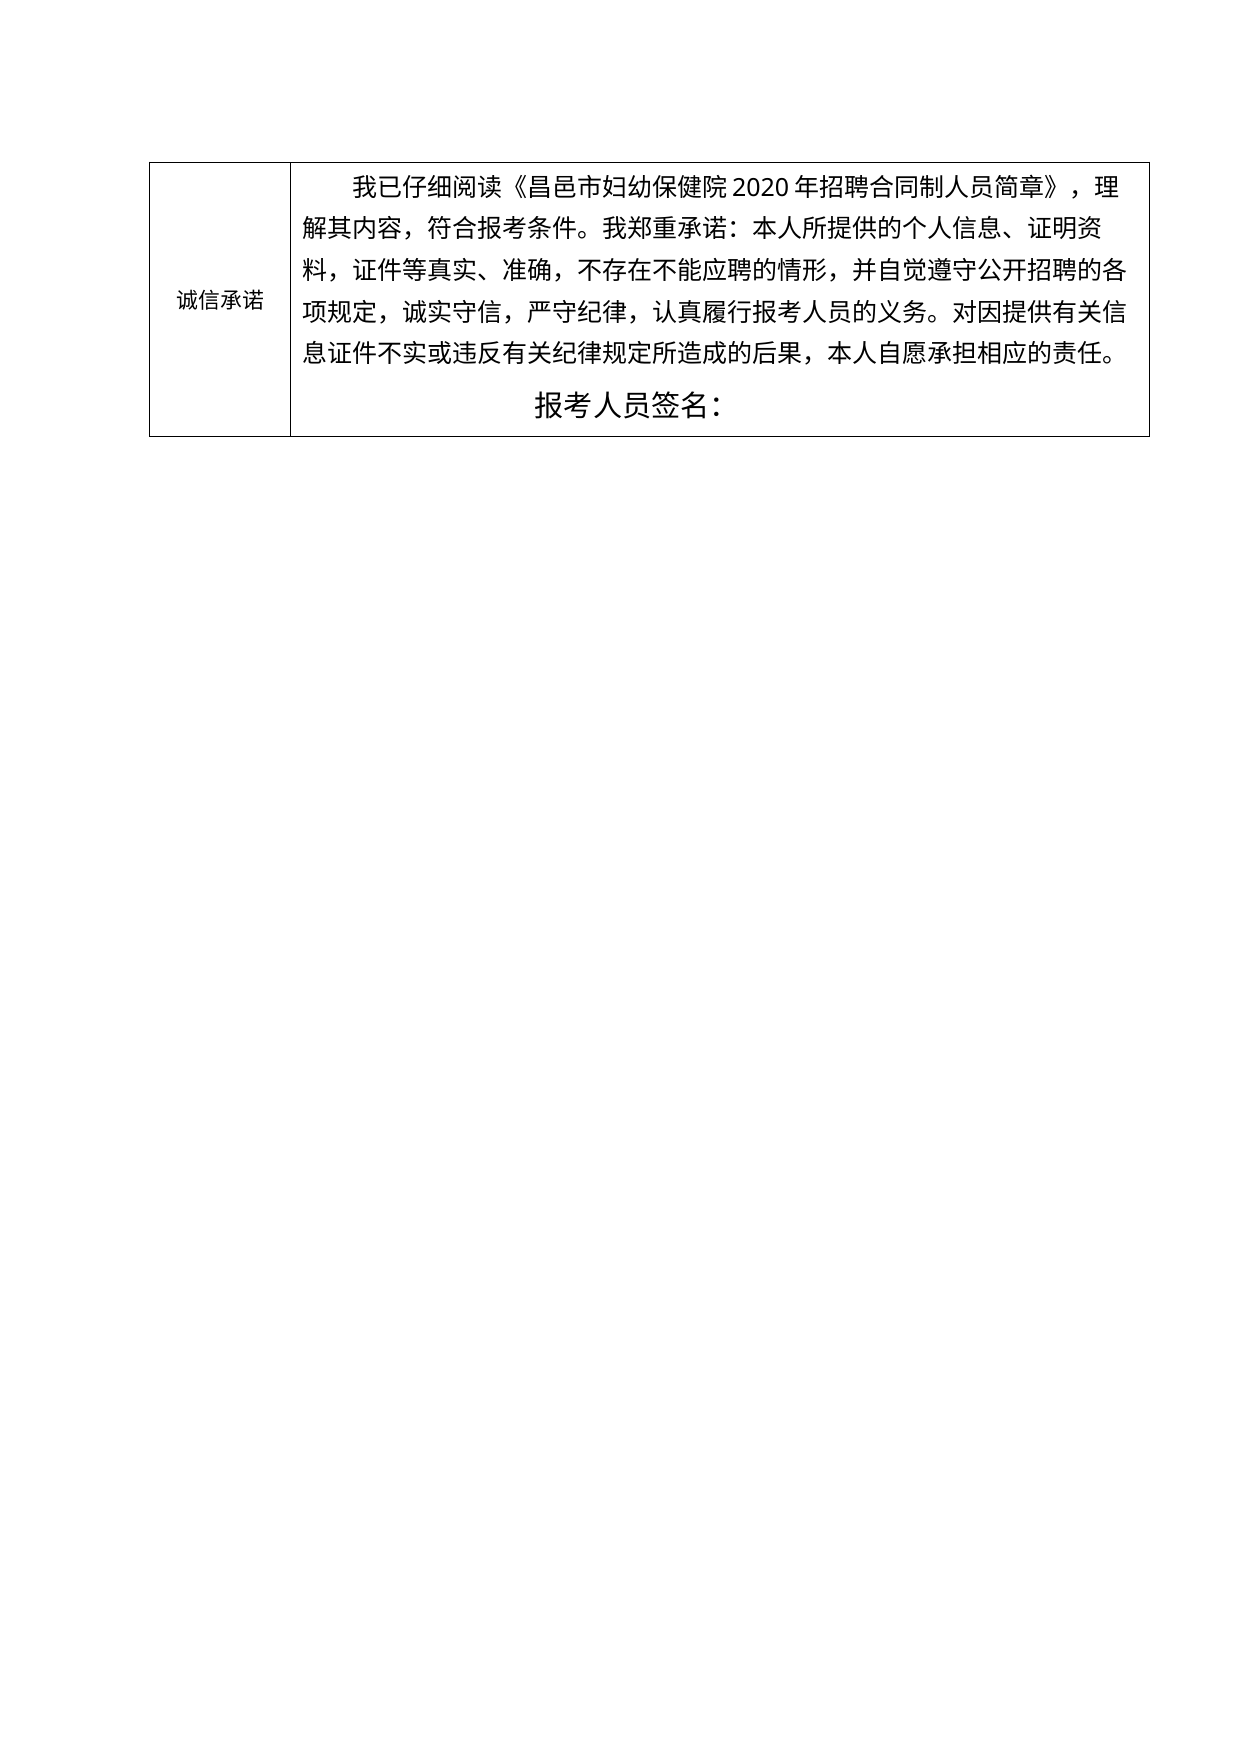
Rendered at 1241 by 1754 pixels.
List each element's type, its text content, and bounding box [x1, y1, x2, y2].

table_cell 诚信承诺 [150, 163, 290, 436]
table_cell 我已仔细阅读《昌邑市妇幼保健院2020年招聘合同制人员简章》，理解其内容，符合报考条件。我郑重承诺：本人所提供的个人信息、证明资料，证件等真实、准确，不存在不能应聘的情形，并自觉遵守公开招聘的各项规定，诚实守信，严守纪律，认真履行报考人员的义务。对因提供有关信息证件不实或违反有关纪律规定所造成的后果，本人自愿承担相应的责任。 报考人员签名： [291, 163, 1149, 436]
